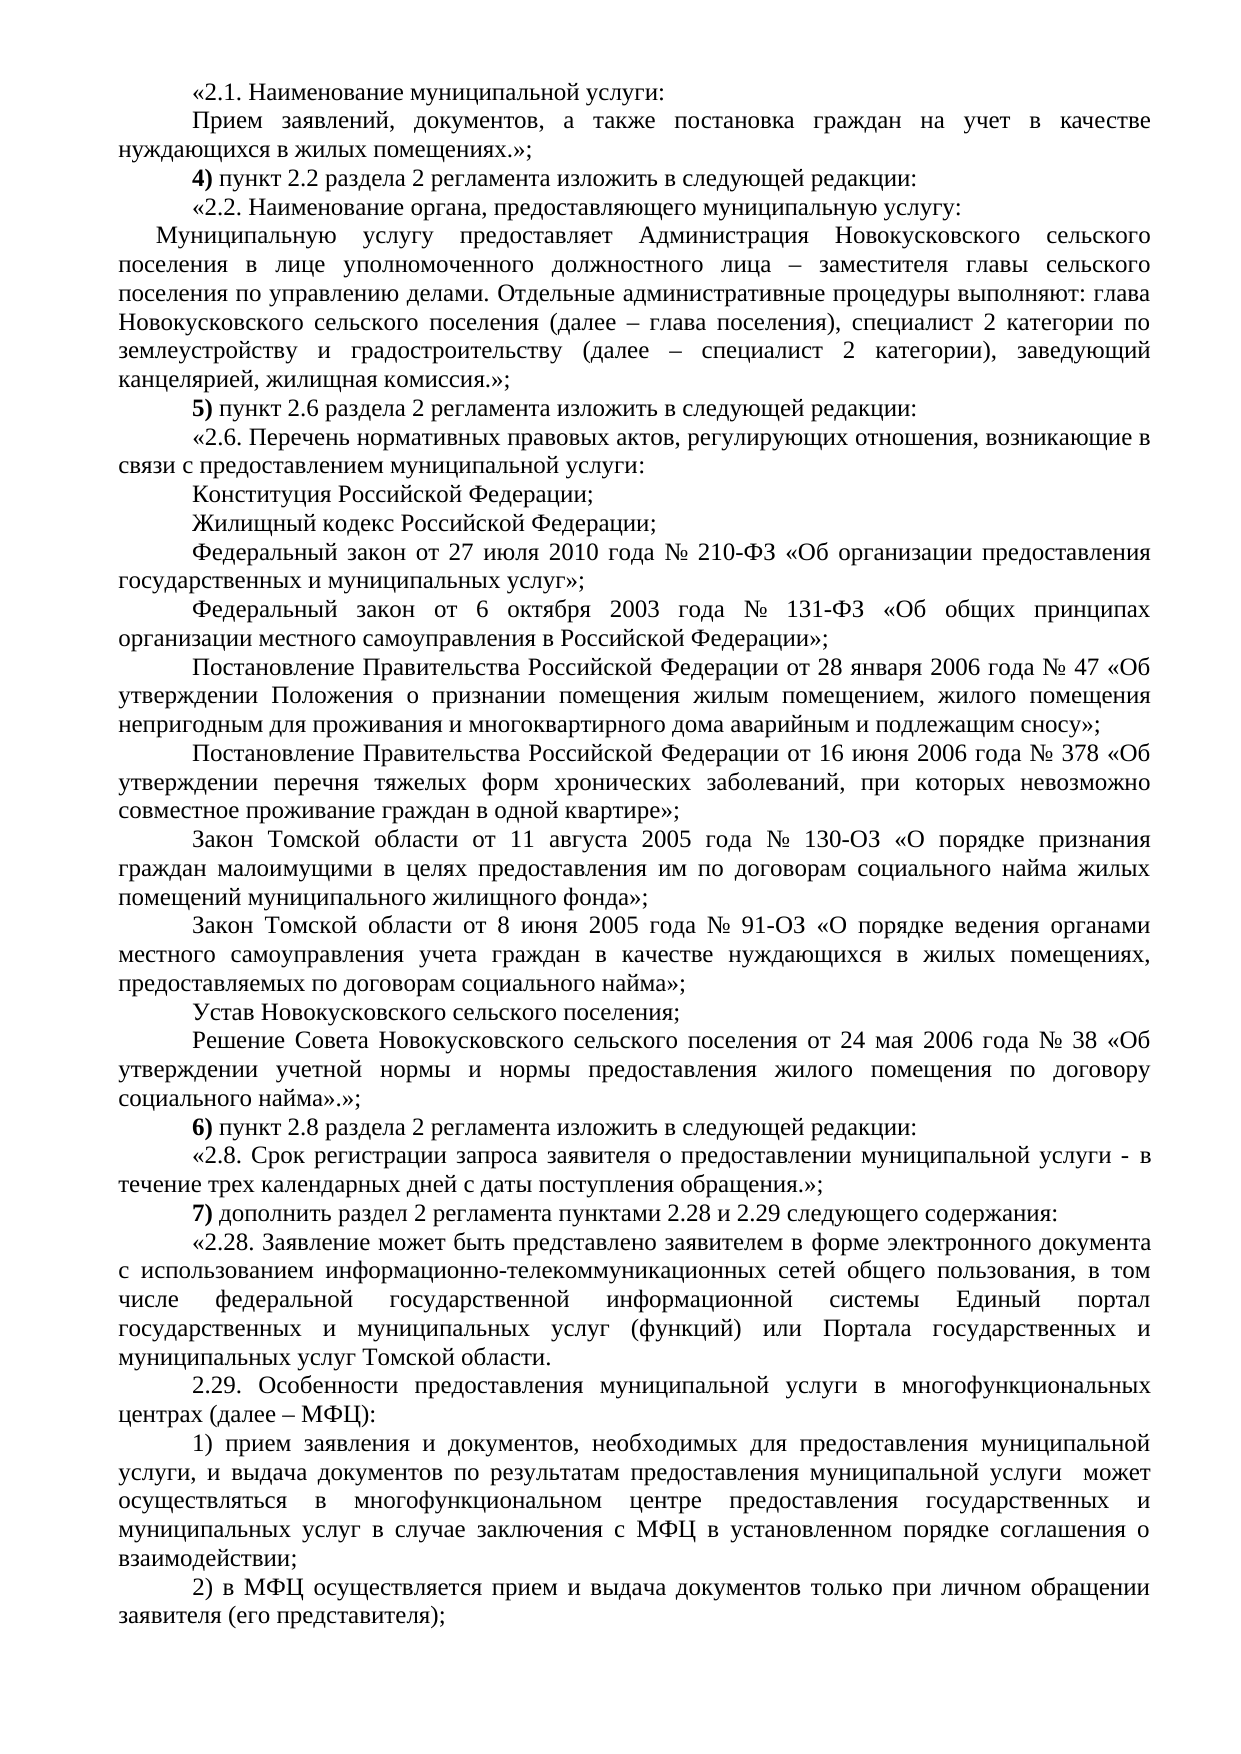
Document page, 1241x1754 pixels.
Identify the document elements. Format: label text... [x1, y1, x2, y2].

text Конституция Российской Федерации; [118, 479, 1152, 508]
text Решение Совета Новокусковского сельского поселения от 24 мая 2006 года № 38 «Об утверждении учетной нормы и нормы предоставления жилого помещения по договору социального найма».»; [118, 1026, 1152, 1112]
text Федеральный закон от 6 октября 2003 года № 131-ФЗ «Об общих принципах организации местного самоуправления в Российской Федерации»; [118, 594, 1152, 652]
text Постановление Правительства Российской Федерации от 28 января 2006 года № 47 «Об утверждении Положения о признании помещения жилым помещением, жилого помещения непригодным для проживания и многоквартирного дома аварийным и подлежащим сносу»; [118, 652, 1152, 738]
text «2.8. Срок регистрации запроса заявителя о предоставлении муниципальной услуги - в течение трех календарных дней с даты поступления обращения.»; [118, 1141, 1152, 1198]
text 2.29. Особенности предоставления муниципальной услуги в многофункциональных центрах (далее – МФЦ): [118, 1371, 1152, 1428]
text 5) пункт 2.6 раздела 2 регламента изложить в следующей редакции: [118, 393, 1152, 422]
text «2.28. Заявление может быть представлено заявителем в форме электронного документа с использованием информационно-телекоммуникационных сетей общего пользования, в том числе федеральной государственной информационной системы Единый портал государственных и муниципальных услуг (функций) или Портала государственных и муниципальных услуг Томской области. [118, 1227, 1152, 1371]
text Устав Новокусковского сельского поселения; [118, 997, 1152, 1026]
text Постановление Правительства Российской Федерации от 16 июня 2006 года № 378 «Об утверждении перечня тяжелых форм хронических заболеваний, при которых невозможно совместное проживание граждан в одной квартире»; [118, 738, 1152, 824]
text 4) пункт 2.2 раздела 2 регламента изложить в следующей редакции: [118, 163, 1152, 192]
list 2) в МФЦ осуществляется прием и выдача документов только при личном обращении заявителя (его представителя); [118, 1572, 1152, 1629]
text Прием заявлений, документов, а также постановка граждан на учет в качестве нуждающихся в жилых помещениях.»; [118, 106, 1152, 163]
text 7) дополнить раздел 2 регламента пунктами 2.28 и 2.29 следующего содержания: [118, 1198, 1152, 1227]
text Закон Томской области от 11 августа 2005 года № 130-ОЗ «О порядке признания граждан малоимущими в целях предоставления им по договорам социального найма жилых помещений муниципального жилищного фонда»; [118, 824, 1152, 911]
text «2.1. Наименование муниципальной услуги: [118, 77, 1152, 106]
text Закон Томской области от 8 июня 2005 года № 91-ОЗ «О порядке ведения органами местного самоуправления учета граждан в качестве нуждающихся в жилых помещениях, предоставляемых по договорам социального найма»; [118, 911, 1152, 997]
text Федеральный закон от 27 июля 2010 года № 210-ФЗ «Об организации предоставления государственных и муниципальных услуг»; [118, 537, 1152, 594]
text «2.2. Наименование органа, предоставляющего муниципальную услугу: [118, 192, 1152, 221]
text 6) пункт 2.8 раздела 2 регламента изложить в следующей редакции: [118, 1112, 1152, 1141]
text Муниципальную услугу предоставляет Администрация Новокусковского сельского поселения в лице уполномоченного должностного лица – заместителя главы сельского поселения по управлению делами. Отдельные административные процедуры выполняют: глава Новокусковского сельского поселения (далее – глава поселения), специалист 2 категории по землеустройству и градостроительству (далее – специалист 2 категории), заведующий канцелярией, жилищная комиссия.»; [118, 221, 1152, 393]
text 1) прием заявления и документов, необходимых для предоставления муниципальной услуги, и выдача документов по результатам предоставления муниципальной услуги может осуществляться в многофункциональном центре предоставления государственных и муниципальных услуг в случае заключения с МФЦ в установленном порядке соглашения о взаимодействии; [118, 1428, 1152, 1572]
text «2.6. Перечень нормативных правовых актов, регулирующих отношения, возникающие в связи с предоставлением муниципальной услуги: [118, 422, 1152, 479]
text Жилищный кодекс Российской Федерации; [118, 508, 1152, 537]
